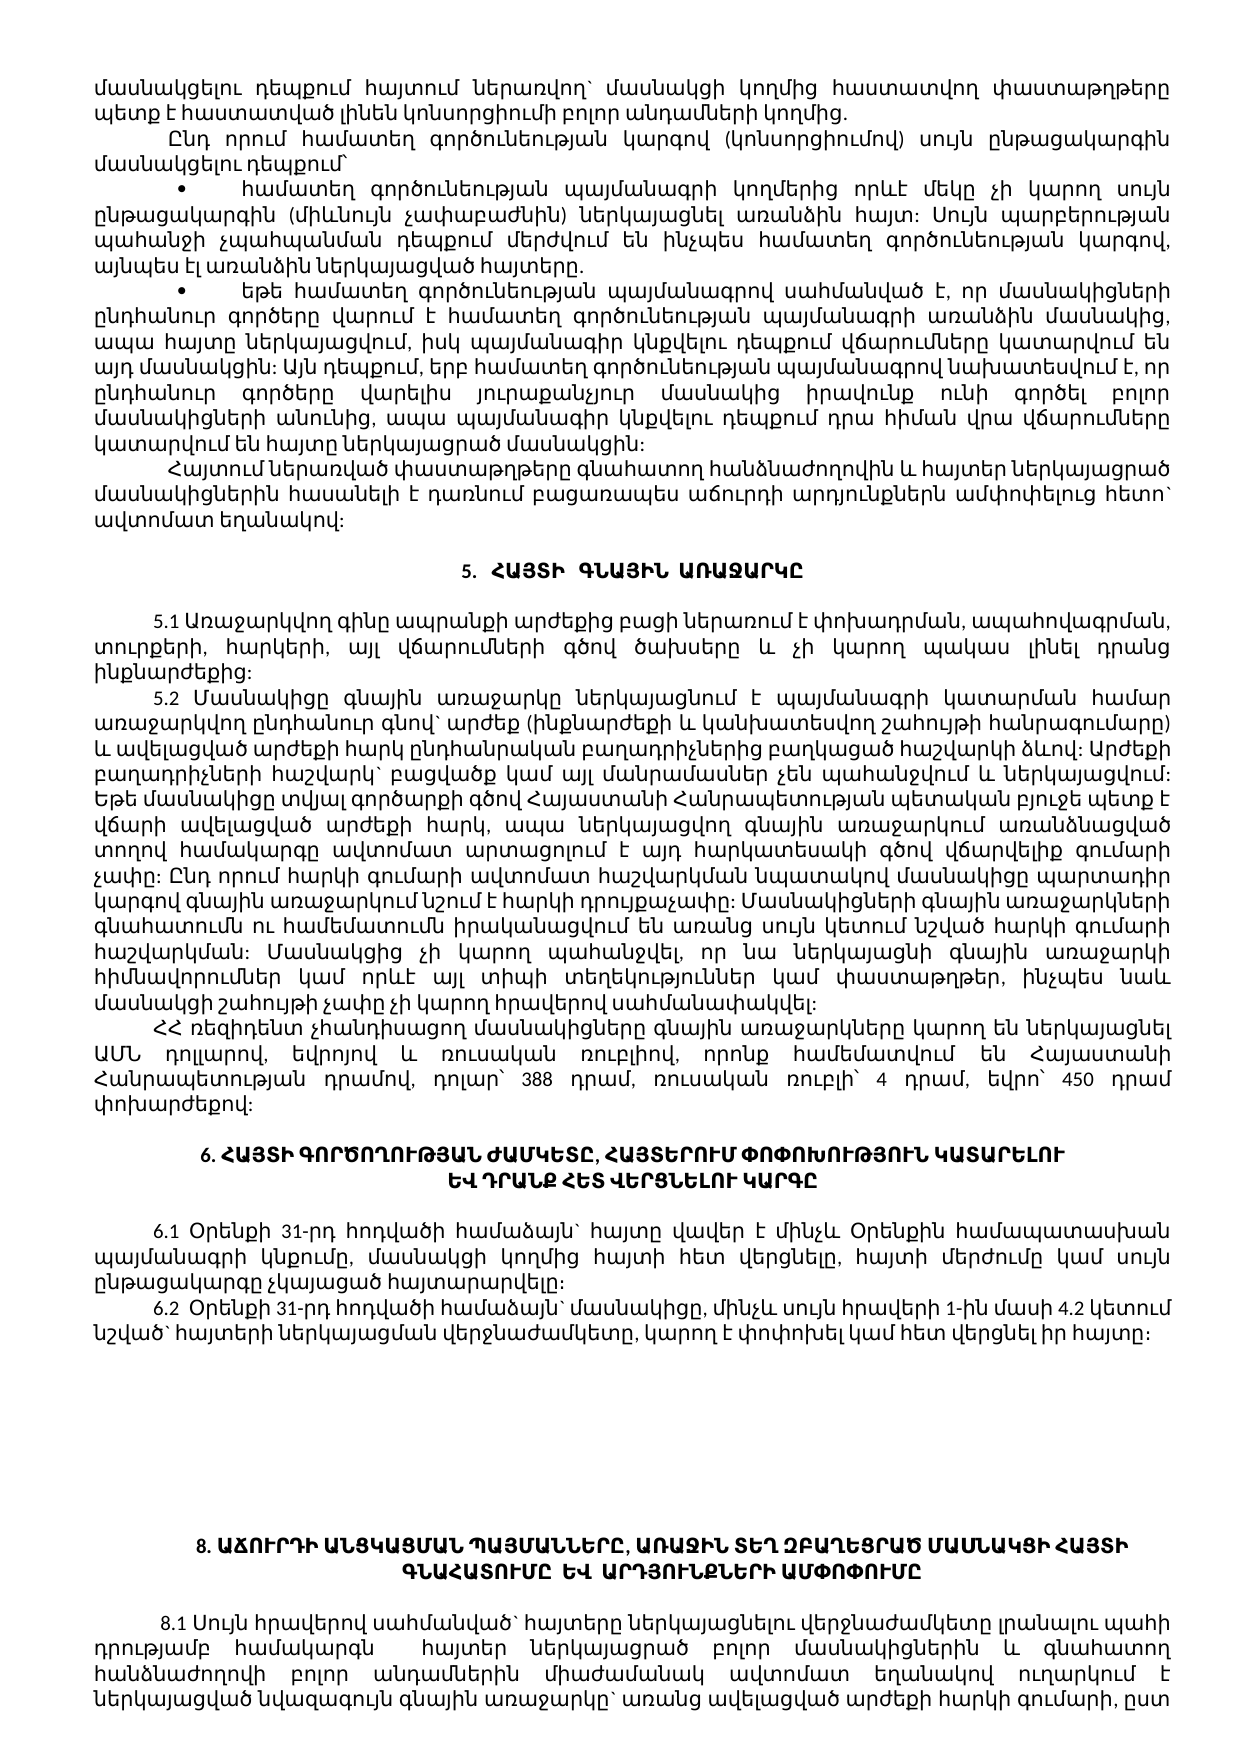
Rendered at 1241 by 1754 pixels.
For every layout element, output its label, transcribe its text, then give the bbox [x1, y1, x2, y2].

text ԳՆԱՀԱՏՈՒՄԸ ԵՎ ԱՐԴՅՈՒՆՔՆԵՐԻ ԱՄՓՈՓՈՒՄԸ [94, 1559, 1171, 1584]
text Ընդ որում համատեղ գործունեության կարգով (կոնսորցիումով) սույն ընթացակարգին մասնակցելու դեպքում՝ [94, 126, 1171, 177]
text 5.1 Առաջարկվող գինը ապրանքի արժեքից բացի ներառում է փոխադրման, ապահովագրման, տուրքերի, հարկերի, այլ վճարումների գծով ծախսերը և չի կարող պակաս լինել դրանց ինքնարժեքից: [94, 609, 1171, 685]
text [94, 1610, 1171, 1712]
text 6.1 Օրենքի 31-րդ հոդվածի համաձայն` հայտը վավեր է մինչև Օրենքին համապատասխան պայմանագրի կնքումը, մասնակցի կողմից հայտի հետ վերցնելը, հայտի մերժումը կամ սույն ընթացակարգը չկայացած հայտարարվելը։ [94, 1219, 1171, 1295]
text Հայտում ներառված փաստաթղթերը գնահատող հանձնաժողովին և հայտեր ներկայացրած մասնակիցներին հասանելի է դառնում բացառապես աճուրդի արդյունքներն ամփոփելուց հետո` ավտոմատ եղանակով: [94, 456, 1171, 532]
text 6. ՀԱՅՏԻ ԳՈՐԾՈՂՈՒԹՅԱՆ ԺԱՄԿԵՏԸ, ՀԱՅՏԵՐՈՒՄ ՓՈՓՈԽՈՒԹՅՈՒՆ ԿԱՏԱՐԵԼՈՒ [94, 1142, 1171, 1168]
text ՀՀ ռեզիդենտ չհանդիսացող մասնակիցները գնային առաջարկները կարող են ներկայացնել ԱՄՆ դոլլարով, եվրոյով և ռուսական ռուբլիով, որոնք համեմատվում են Հայաստանի Հանրապետության դրամով, դոլար՝ 388 դրամ, ռուսական ռուբլի՝ 4 դրամ, եվրո՝ 450 դրամ փոխարժեքով: [94, 1015, 1171, 1117]
text ԵՎ ԴՐԱՆՔ ՀԵՏ ՎԵՐՑՆԵԼՈՒ ԿԱՐԳԸ [94, 1168, 1171, 1193]
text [94, 75, 1171, 126]
text 6.2 Օրենքի 31-րդ հոդվածի համաձայն` մասնակիցը, մինչև սույն հրավերի 1-ին մասի 4.2 կետում նշված` հայտերի ներկայացման վերջնաժամկետը, կարող է փոփոխել կամ հետ վերցնել իր հայտը։ [94, 1295, 1171, 1346]
list համատեղ գործունեության պայմանագրի կողմերից որևէ մեկը չի կարող սույն ընթացակարգին (միևնույն չափաբաժնին) ներկայացնել առանձին հայտ: Սույն պարբերության պահանջի չպահպանման դեպքում մերժվում են ինչպես համատեղ գործունեության կարգով, այնպես էլ առանձին ներկայացված հայտերը. [94, 177, 1171, 278]
text 5.2 Մասնակիցը գնային առաջարկը ներկայացնում է պայմանագրի կատարման համար առաջարկվող ընդհանուր գնով` արժեք (ինքնարժեքի և կանխատեսվող շահույթի հանրագումարը) և ավելացված արժեքի հարկ ընդհանրական բաղադրիչներից բաղկացած հաշվարկի ձևով: Արժեքի բաղադրիչների հաշվարկ` բացվածք կամ այլ մանրամասներ չեն պահանջվում և ներկայացվում: Եթե մասնակիցը տվյալ գործարքի գծով Հայաստանի Հանրապետության պետական բյուջե պետք է վճարի ավելացված արժեքի հարկ, ապա ներկայացվող գնային առաջարկում առանձնացված տողով համակարգը ավտոմատ արտացոլում է այդ հարկատեսակի գծով վճարվելիք գումարի չափը: Ընդ որում հարկի գումարի ավտոմատ հաշվարկման նպատակով մասնակիցը պարտադիր կարգով գնային առաջարկում նշում է հարկի դրույքաչափը: Մասնակիցների գնային առաջարկների գնահատումն ու համեմատումն իրականացվում են առանց սույն կետում նշված հարկի գումարի հաշվարկման: Մասնակցից չի կարող պահանջվել, որ նա ներկայացնի գնային առաջարկի հիմնավորումներ կամ որևէ այլ տիպի տեղեկություններ կամ փաստաթղթեր, ինչպես նաև մասնակցի շահույթի չափը չի կարող հրավերով սահմանափակվել: [94, 685, 1171, 1015]
list եթե համատեղ գործունեության պայմանագրով սահմանված է, որ մասնակիցների ընդհանուր գործերը վարում է համատեղ գործունեության պայմանագրի առանձին մասնակից, ապա հայտը ներկայացվում, իսկ պայմանագիր կնքվելու դեպքում վճարումները կատարվում են այդ մասնակցին: Այն դեպքում, երբ համատեղ գործունեության պայմանագրով նախատեսվում է, որ ընդհանուր գործերը վարելիս յուրաքանչյուր մասնակից իրավունք ունի գործել բոլոր մասնակիցների անունից, ապա պայմանագիր կնքվելու դեպքում դրա հիման վրա վճարումները կատարվում են հայտը ներկայացրած մասնակցին: [94, 278, 1171, 456]
text 8. ԱՃՈՒՐԴԻ ԱՆՑԿԱՑՄԱՆ ՊԱՅՄԱՆՆԵՐԸ, ԱՌԱՋԻՆ ՏԵՂ ԶԲԱՂԵՑՐԱԾ ՄԱՍՆԱԿՑԻ ՀԱՅՏԻ [94, 1534, 1171, 1559]
text 5. ՀԱՅՏԻ ԳՆԱՅԻՆ ԱՌԱՋԱՐԿԸ [94, 558, 1171, 583]
